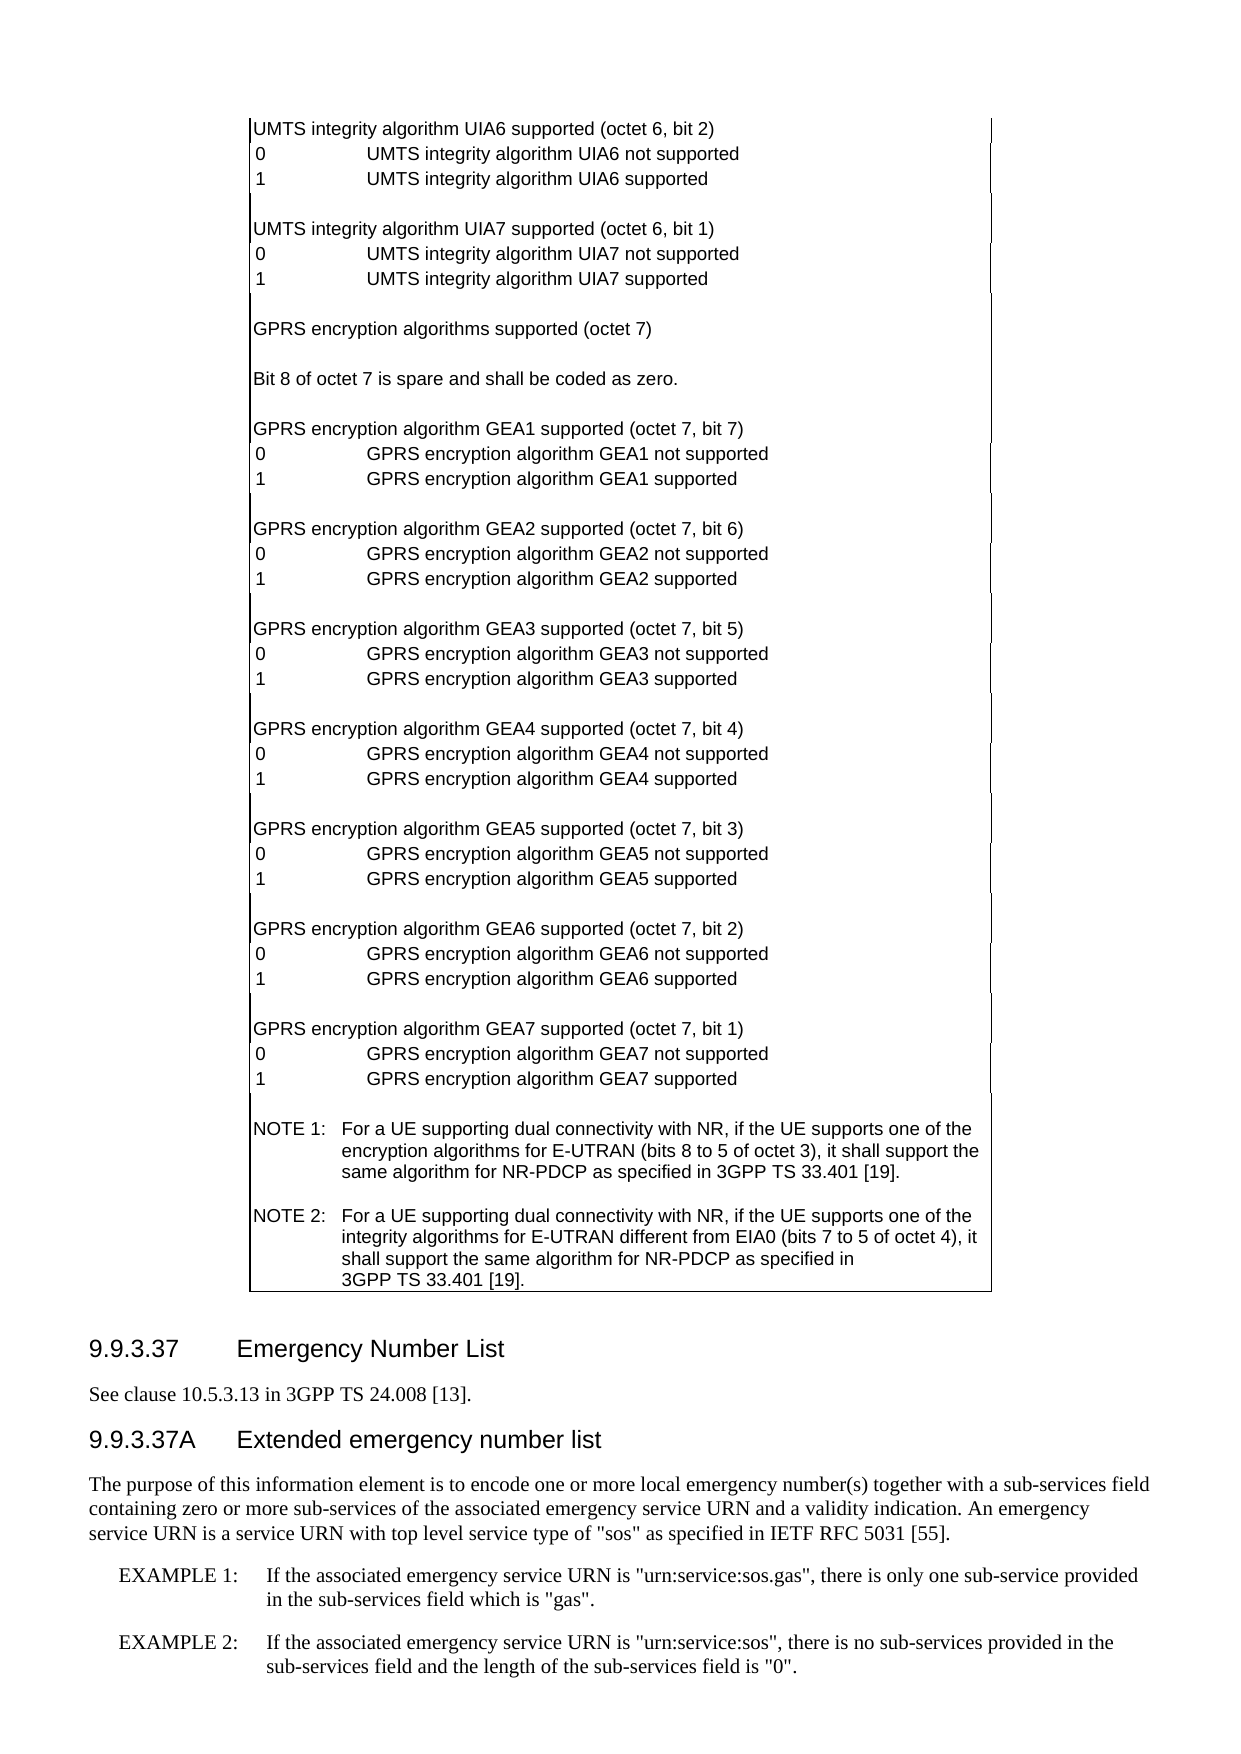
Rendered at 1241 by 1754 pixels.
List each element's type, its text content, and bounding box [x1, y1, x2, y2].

text EXAMPLE 2: If the associated emergency service URN is "urn:service:sos", there is no sub-services provided in the sub-services field and the length of the sub-services field is "0". [118, 1630, 1152, 1678]
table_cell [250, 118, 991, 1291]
text See clause 10.5.3.13 in 3GPP TS 24.008 [13]. [89, 1382, 1152, 1406]
subtitle 9.9.3.37 Emergency Number List [89, 1334, 1152, 1363]
subtitle 9.9.3.37A Extended emergency number list [89, 1425, 1152, 1453]
text EXAMPLE 1: If the associated emergency service URN is "urn:service:sos.gas", there is only one sub-service provided in the sub-services field which is "gas". [118, 1563, 1152, 1611]
text The purpose of this information element is to encode one or more local emergency number(s) together with a sub-services field containing zero or more sub-services of the associated emergency service URN and a validity indication. An emergency service URN is a service URN with top level service type of "sos" as specified in IETF RFC 5031 [55]. [89, 1472, 1152, 1544]
